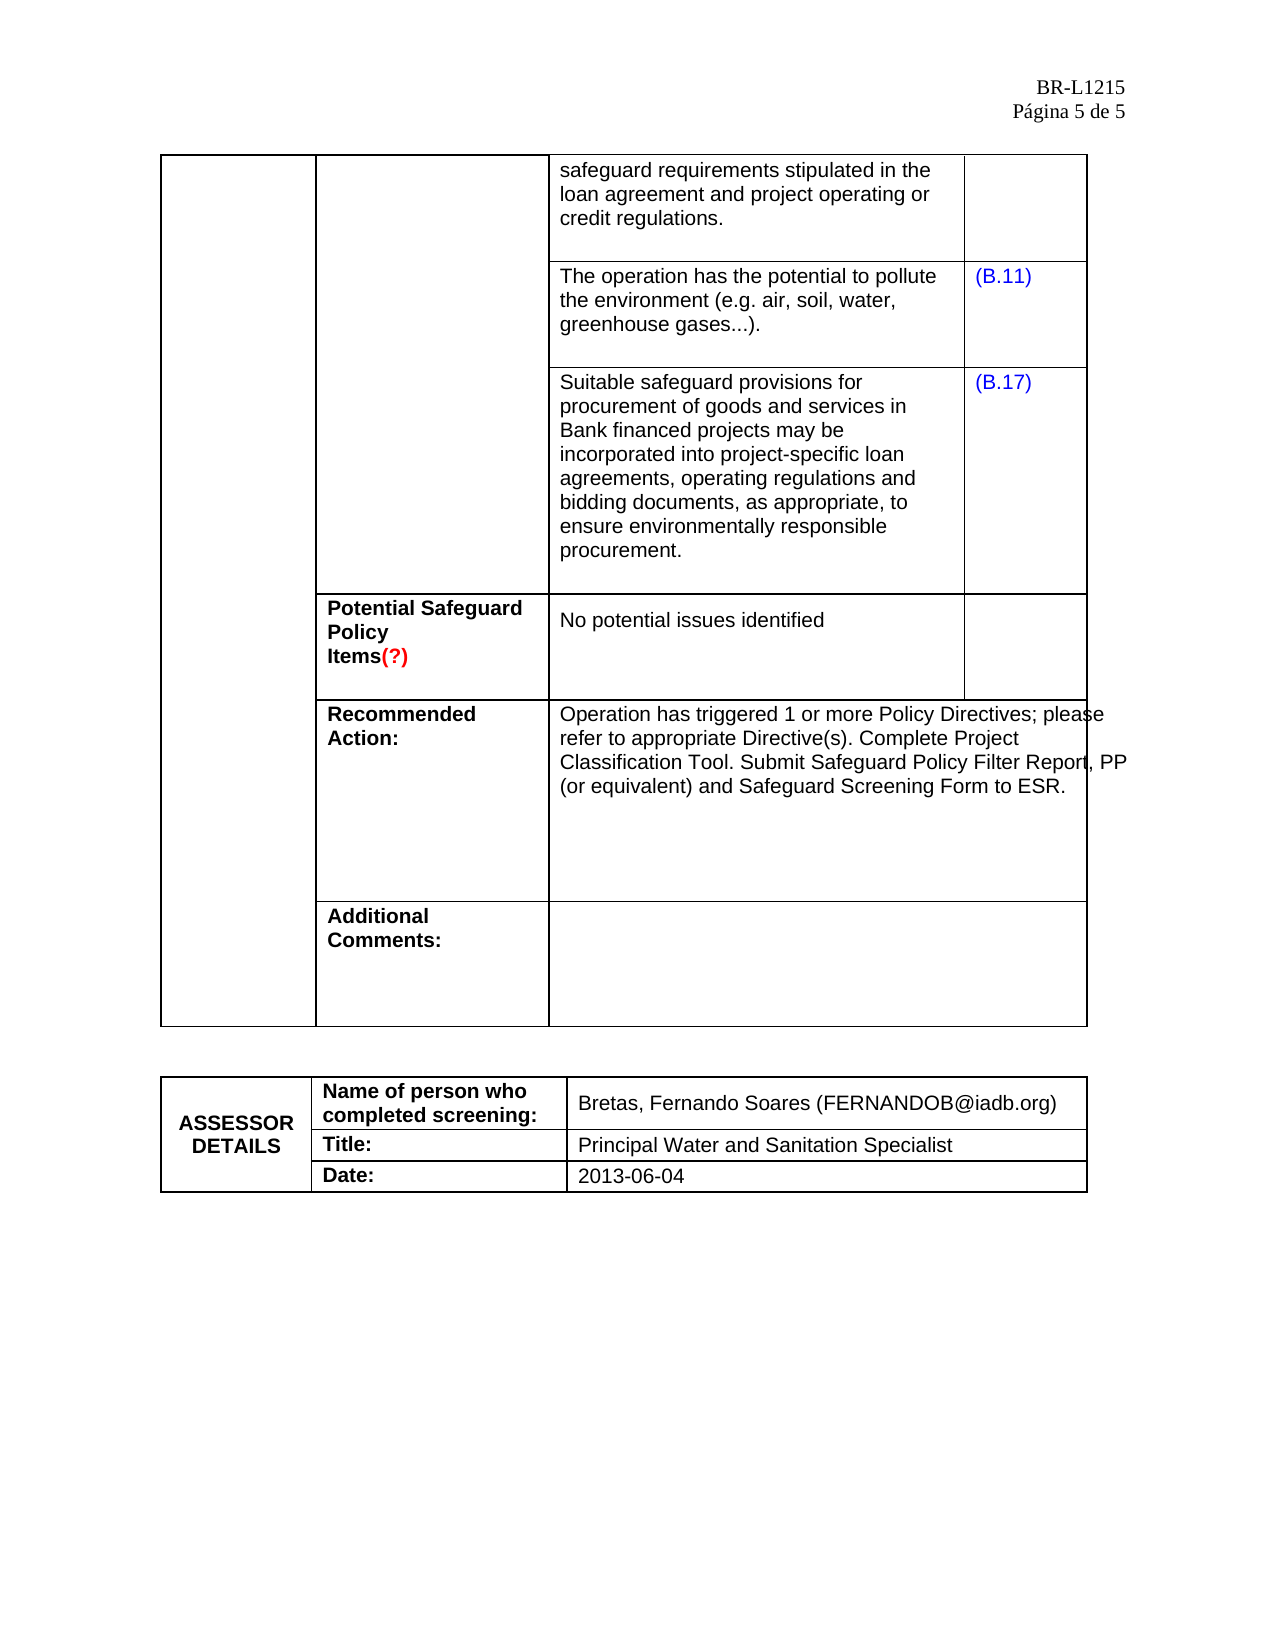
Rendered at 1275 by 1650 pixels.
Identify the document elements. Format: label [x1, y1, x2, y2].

table_header [150, 153, 1086, 1246]
